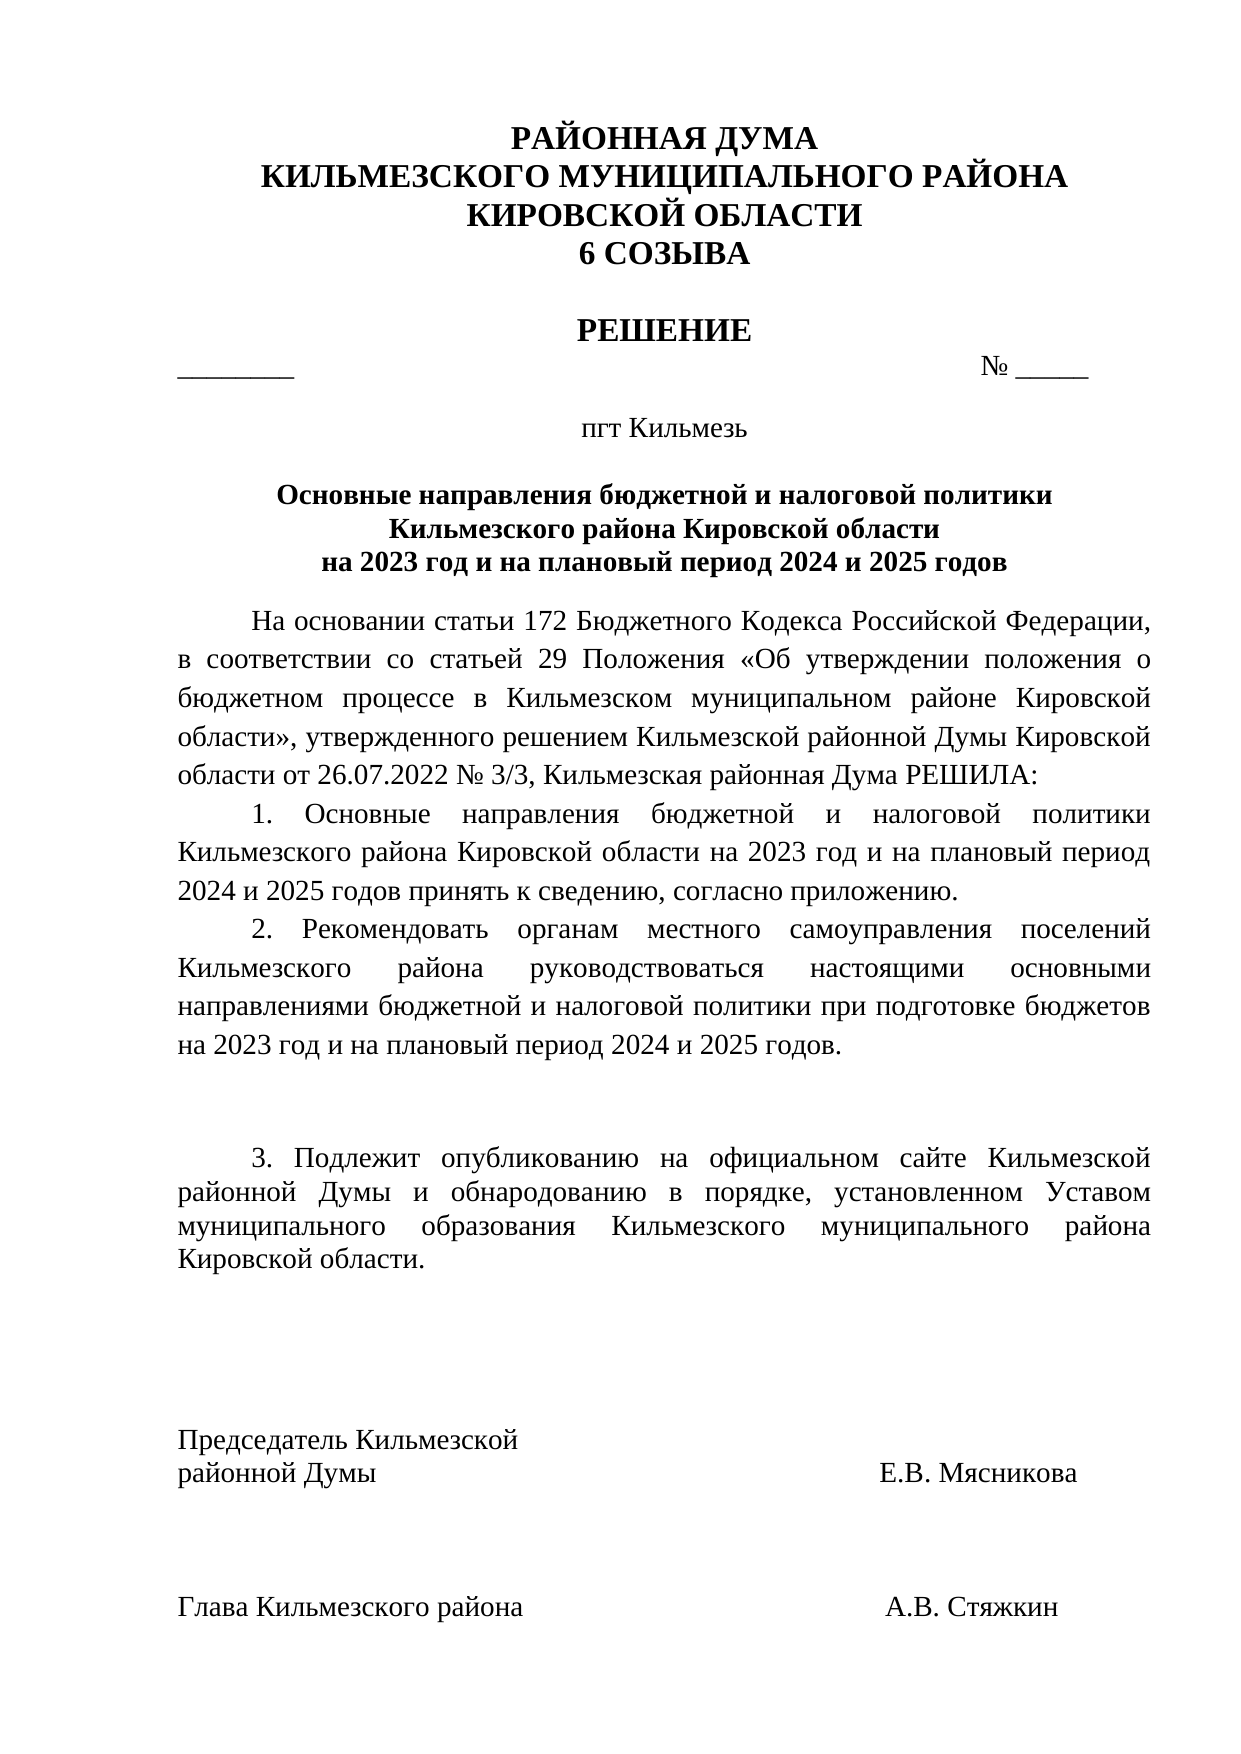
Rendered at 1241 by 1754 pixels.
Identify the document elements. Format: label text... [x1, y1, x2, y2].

text 1. Основные направления бюджетной и налоговой политики Кильмезского района Кировской области на 2023 год и на плановый период 2024 и 2025 годов принять к сведению, согласно приложению. [177, 796, 1152, 906]
text РЕШЕНИЕ [177, 310, 1152, 348]
text На основании статьи 172 Бюджетного Кодекса Российской Федерации, в соответствии со статьей 29 Положения «Об утверждении положения о бюджетном процессе в Кильмезском муниципальном районе Кировской области», утвержденного решением Кильмезской районной Думы Кировской области от 26.07.2022 № 3/3, Кильмезская районная Дума РЕШИЛА: [177, 603, 1152, 791]
text КИРОВСКОЙ ОБЛАСТИ [177, 195, 1152, 233]
text на 2023 год и на плановый период 2024 и 2025 годов [177, 544, 1152, 578]
text 2. Рекомендовать органам местного самоуправления поселений Кильмезского района руководствоваться настоящими основными направлениями бюджетной и налоговой политики при подготовке бюджетов на 2023 год и на плановый период 2024 и 2025 годов. [177, 911, 1152, 1061]
text КИЛЬМЕЗСКОГО МУНИЦИПАЛЬНОГО РАЙОНА [177, 156, 1152, 195]
text ________ № _____ [177, 348, 1152, 382]
text 3. Подлежит опубликованию на официальном сайте Кильмезской районной Думы и обнародованию в порядке, установленном Уставом муниципального образования Кильмезского муниципального района Кировской области. [177, 1141, 1152, 1275]
text 6 СОЗЫВА [177, 233, 1152, 271]
text Председатель Кильмезской [177, 1422, 1152, 1455]
text Основные направления бюджетной и налоговой политики [177, 477, 1152, 511]
text Глава Кильмезского района А.В. Стяжкин [177, 1589, 1152, 1623]
text Кильмезского района Кировской области [177, 511, 1152, 544]
text РАЙОННАЯ ДУМА [177, 118, 1152, 156]
text районной Думы Е.В. Мясникова [177, 1455, 1152, 1489]
text пгт Кильмезь [177, 410, 1152, 444]
